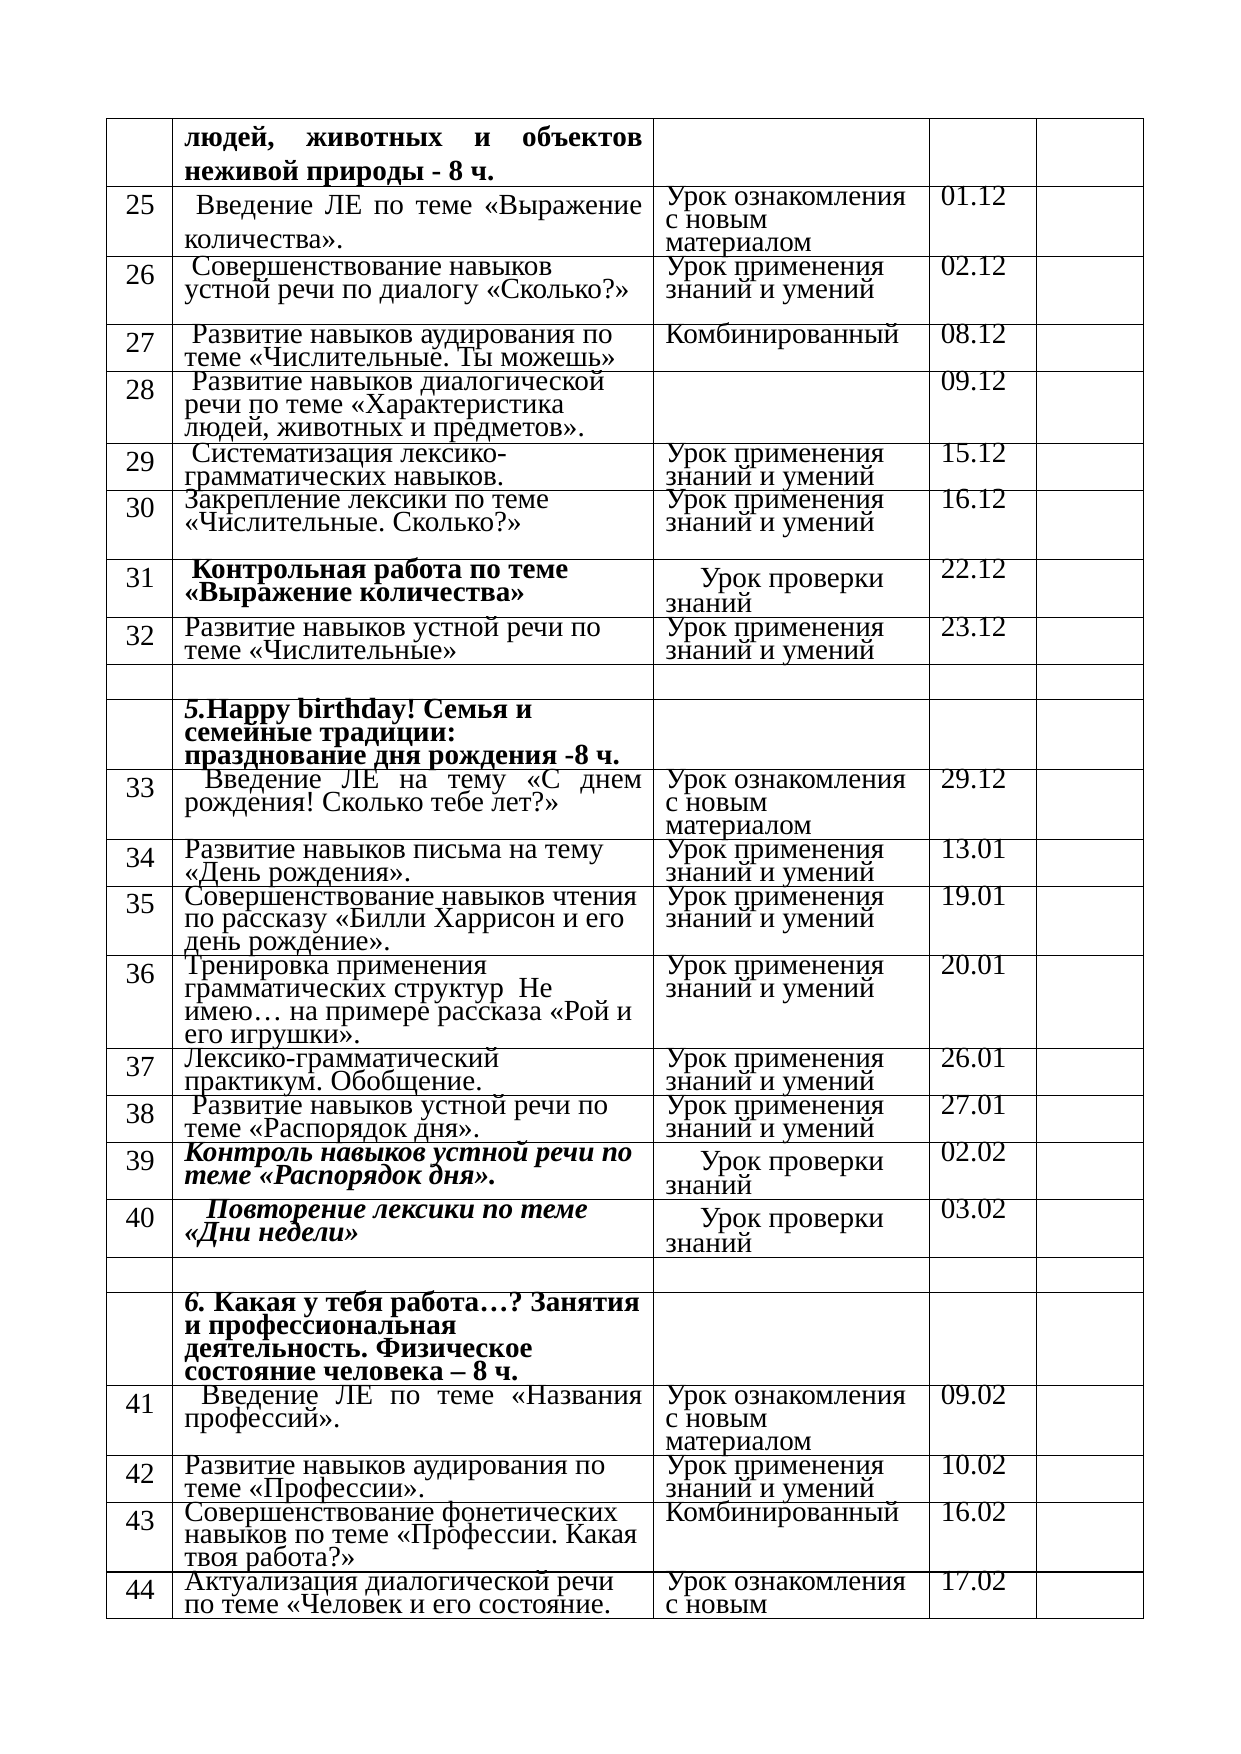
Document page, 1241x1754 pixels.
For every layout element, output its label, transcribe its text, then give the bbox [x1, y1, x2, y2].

table_cell 09.02 [930, 1386, 1036, 1455]
table_cell Урок проверки знаний [654, 560, 929, 617]
table_cell 43 [107, 1503, 172, 1571]
table_cell [1037, 1293, 1143, 1385]
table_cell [173, 119, 653, 186]
table_cell Урок ознакомления с новым материалом [654, 770, 929, 839]
table_cell 44 [107, 1573, 172, 1618]
table_cell 17.02 [930, 1573, 1036, 1618]
table_cell 5.Happy birthday! Семья и семейные традиции: празднование дня рождения -8 ч. [173, 700, 653, 769]
table_cell 36 [107, 956, 172, 1048]
table_cell [1037, 491, 1143, 559]
table_cell [107, 1258, 172, 1292]
table_cell Совершенствование навыков чтения по рассказу «Билли Харрисон и его день рождение». [173, 887, 653, 955]
table_cell [1037, 560, 1143, 617]
table_cell [1037, 119, 1143, 186]
table_cell Урок применения знаний и умений [654, 887, 929, 955]
table_cell [654, 119, 929, 186]
table_cell Урок ознакомления с новым материалом [654, 187, 929, 256]
table_cell [107, 665, 172, 699]
table_cell 33 [107, 770, 172, 839]
table_cell [107, 1293, 172, 1385]
table_cell 27 [107, 325, 172, 371]
table_cell [1037, 1456, 1143, 1502]
table_cell Введение ЛЕ по теме «Выражение количества». [173, 187, 653, 256]
table_cell [173, 1258, 653, 1292]
table_cell [1037, 618, 1143, 664]
table_cell 35 [107, 887, 172, 955]
table_cell [1037, 1386, 1143, 1455]
table_cell [1037, 1200, 1143, 1257]
table_cell 02.02 [930, 1143, 1036, 1199]
table_cell Развитие навыков диалогической речи по теме «Характеристика людей, животных и предметов». [173, 372, 653, 443]
table_cell Систематизация лексико-грамматических навыков. [173, 444, 653, 489]
table_cell [1037, 325, 1143, 371]
table_cell Урок применения знаний и умений [654, 618, 929, 664]
table_cell [654, 1293, 929, 1385]
table_cell [107, 119, 172, 186]
table_cell 16.02 [930, 1503, 1036, 1571]
table_cell [1037, 770, 1143, 839]
table_cell 23.12 [930, 618, 1036, 664]
table_cell 26 [107, 257, 172, 324]
table_cell Развитие навыков аудирования по теме «Числительные. Ты можешь» [173, 325, 653, 371]
table_cell Комбинированный [654, 325, 929, 371]
table_cell [1037, 1143, 1143, 1199]
table_cell Урок ознакомления с новым материалом [654, 1386, 929, 1455]
table_cell [1037, 444, 1143, 489]
table_cell 25 [107, 187, 172, 256]
table_cell 02.12 [930, 257, 1036, 324]
table_cell 08.12 [930, 325, 1036, 371]
table_cell Урок применения знаний и умений [654, 1049, 929, 1095]
table_cell 34 [107, 840, 172, 886]
table_cell Контрольная работа по теме «Выражение количества» [173, 560, 653, 617]
table_cell 6. Какая у тебя работа…? Занятия и профессиональная деятельность. Физическое состояние человека – 8 ч. [173, 1293, 653, 1385]
table_cell Тренировка применения грамматических структур Не имею… на примере рассказа «Рой и его игрушки». [173, 956, 653, 1048]
table_cell [1037, 1049, 1143, 1095]
table_cell [1037, 1573, 1143, 1618]
table_cell [1037, 1258, 1143, 1292]
table_cell [654, 665, 929, 699]
table_cell 13.01 [930, 840, 1036, 886]
table_cell Совершенствование навыков устной речи по диалогу «Сколько?» [173, 257, 653, 324]
table_cell [654, 700, 929, 769]
table_cell [930, 1258, 1036, 1292]
table_cell 16.12 [930, 491, 1036, 559]
table_cell Урок применения знаний и умений [654, 1456, 929, 1502]
table_cell [1037, 187, 1143, 256]
table_cell Урок проверки знаний [654, 1143, 929, 1199]
table_cell Урок применения знаний и умений [654, 257, 929, 324]
table_cell Развитие навыков письма на тему «День рождения». [173, 840, 653, 886]
table_cell 03.02 [930, 1200, 1036, 1257]
table_cell Урок применения знаний и умений [654, 840, 929, 886]
table_cell Урок применения знаний и умений [654, 956, 929, 1048]
table_cell [1037, 1096, 1143, 1142]
table_cell [930, 700, 1036, 769]
table_cell [930, 119, 1036, 186]
table_cell 29 [107, 444, 172, 489]
table_cell 38 [107, 1096, 172, 1142]
table_cell [1037, 700, 1143, 769]
table_cell 28 [107, 372, 172, 443]
table_cell [1037, 956, 1143, 1048]
table_cell Урок применения знаний и умений [654, 444, 929, 489]
table_cell Закрепление лексики по теме «Числительные. Сколько?» [173, 491, 653, 559]
table_cell [1037, 887, 1143, 955]
table_cell 31 [107, 560, 172, 617]
table_cell [654, 1258, 929, 1292]
table_cell 26.01 [930, 1049, 1036, 1095]
table_cell Развитие навыков устной речи по теме «Числительные» [173, 618, 653, 664]
table_cell [173, 665, 653, 699]
table_cell [1037, 257, 1143, 324]
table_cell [173, 1573, 653, 1618]
table_cell 41 [107, 1386, 172, 1455]
table_cell [930, 1293, 1036, 1385]
table_cell 32 [107, 618, 172, 664]
table_cell Комбинированный [654, 1503, 929, 1571]
table_cell [1037, 372, 1143, 443]
table_cell [107, 700, 172, 769]
table_cell Лексико-грамматический практикум. Обобщение. [173, 1049, 653, 1095]
table_cell 27.01 [930, 1096, 1036, 1142]
table_cell Совершенствование фонетических навыков по теме «Профессии. Какая твоя работа?» [173, 1503, 653, 1571]
table_cell 20.01 [930, 956, 1036, 1048]
table_cell Введение ЛЕ на тему «С днем рождения! Сколько тебе лет?» [173, 770, 653, 839]
table_cell 01.12 [930, 187, 1036, 256]
table_cell Введение ЛЕ по теме «Названия профессий». [173, 1386, 653, 1455]
table_cell Контроль навыков устной речи по теме «Распорядок дня». [173, 1143, 653, 1199]
table_cell 22.12 [930, 560, 1036, 617]
table_cell 37 [107, 1049, 172, 1095]
table_cell [1037, 840, 1143, 886]
table_cell 42 [107, 1456, 172, 1502]
table_cell 19.01 [930, 887, 1036, 955]
table_cell [1037, 1503, 1143, 1571]
table_cell Урок применения знаний и умений [654, 491, 929, 559]
table_cell 10.02 [930, 1456, 1036, 1502]
table_cell [654, 372, 929, 443]
table_cell 30 [107, 491, 172, 559]
table_cell Урок применения знаний и умений [654, 1096, 929, 1142]
table_cell 39 [107, 1143, 172, 1199]
table_cell Урок проверки знаний [654, 1200, 929, 1257]
table_cell 40 [107, 1200, 172, 1257]
table_cell Развитие навыков устной речи по теме «Распорядок дня». [173, 1096, 653, 1142]
table_cell 15.12 [930, 444, 1036, 489]
table_cell [1037, 665, 1143, 699]
table_cell [930, 665, 1036, 699]
table_cell 09.12 [930, 372, 1036, 443]
table_cell Повторение лексики по теме «Дни недели» [173, 1200, 653, 1257]
table_cell 29.12 [930, 770, 1036, 839]
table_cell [654, 1573, 929, 1618]
table_cell Развитие навыков аудирования по теме «Профессии». [173, 1456, 653, 1502]
